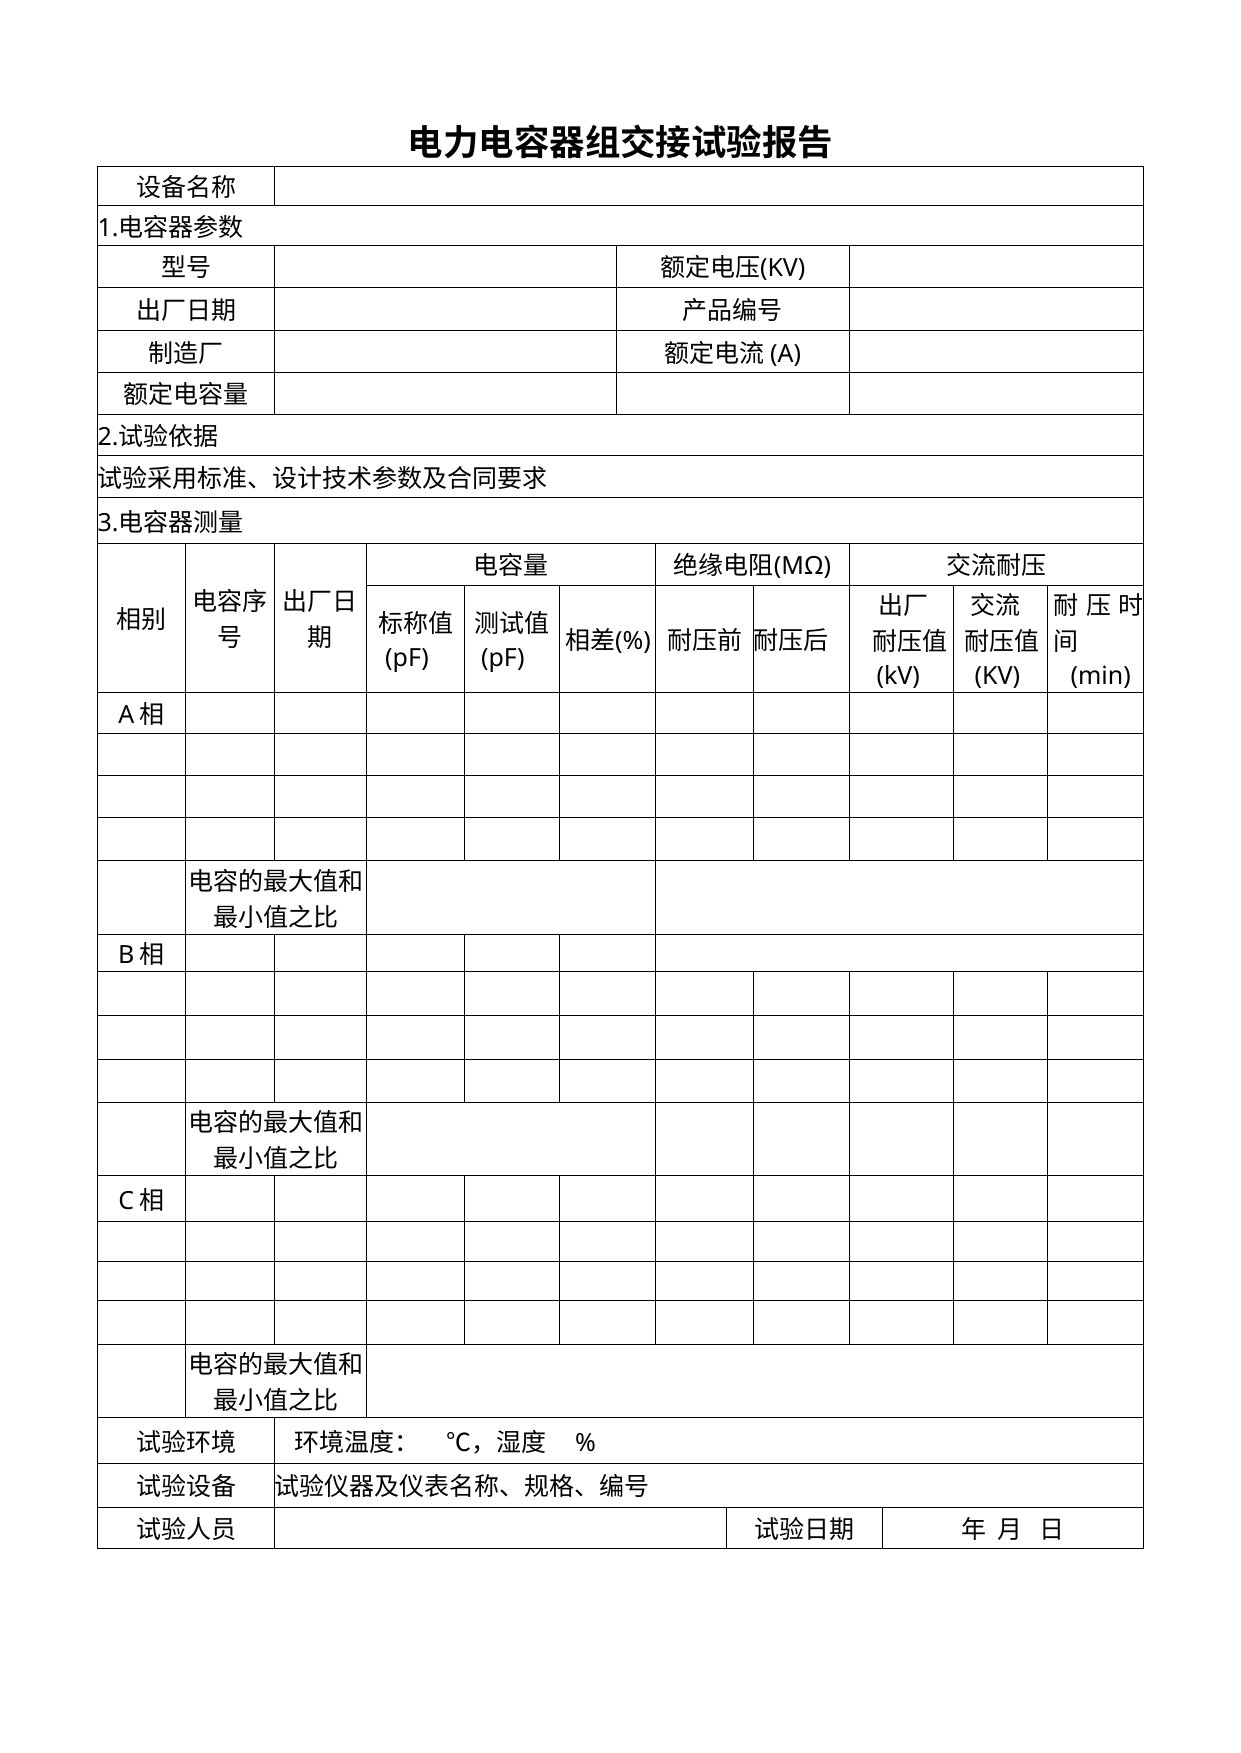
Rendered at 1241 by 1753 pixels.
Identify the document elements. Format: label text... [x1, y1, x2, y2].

table_cell [367, 935, 464, 971]
table_cell [850, 1103, 953, 1175]
table_cell 2.试验依据 [98, 415, 1143, 455]
table_cell [754, 1176, 849, 1221]
table_cell 耐压前 [656, 586, 753, 692]
table_cell [367, 1103, 655, 1175]
table_cell [850, 776, 953, 817]
table_cell [954, 1176, 1047, 1221]
table_cell [1048, 1222, 1143, 1261]
table_cell [186, 1262, 274, 1300]
table_cell [754, 693, 849, 733]
table_cell [656, 1301, 753, 1344]
table_cell [850, 1222, 953, 1261]
table_cell A相 [98, 693, 185, 733]
table_cell 出厂日期 [275, 544, 366, 692]
table_cell [275, 776, 366, 817]
table_cell [186, 1301, 274, 1344]
table_cell [98, 1262, 185, 1300]
table_cell [850, 331, 1143, 372]
table_cell [98, 776, 185, 817]
table_cell 1.电容器参数 [98, 206, 1143, 245]
table_cell [754, 1016, 849, 1058]
table_cell [754, 1262, 849, 1300]
table_cell [275, 818, 366, 860]
table_cell [275, 1262, 366, 1300]
table_cell [656, 935, 1143, 971]
table_cell [367, 861, 655, 933]
table_cell [954, 1060, 1047, 1102]
table_cell [367, 818, 464, 860]
table_cell [98, 1345, 185, 1417]
table_cell [656, 1222, 753, 1261]
table_cell [275, 935, 366, 971]
table_cell 年 月 日 [883, 1508, 1143, 1548]
table_cell [656, 972, 753, 1015]
table_cell [850, 246, 1143, 287]
table_cell [186, 972, 274, 1015]
table_cell [98, 1301, 185, 1344]
table_cell [656, 818, 753, 860]
table_cell 额定电流 (A) [617, 331, 849, 372]
table_cell 相别 [98, 544, 185, 692]
table_cell [186, 1060, 274, 1102]
table_cell [465, 1222, 559, 1261]
table_cell [850, 288, 1143, 330]
table_cell 电容的最大值和最小值之比 [186, 1103, 366, 1175]
table_cell [560, 972, 655, 1015]
table_cell [560, 776, 655, 817]
table_cell 环境温度： ℃，湿度 % [275, 1418, 1143, 1463]
table_cell 试验设备 [98, 1464, 274, 1507]
table_cell [954, 1103, 1047, 1175]
table_cell [850, 1301, 953, 1344]
table_cell [1048, 1060, 1143, 1102]
table_cell [186, 734, 274, 775]
table_cell [367, 972, 464, 1015]
table_cell [954, 1016, 1047, 1058]
table_cell [560, 935, 655, 971]
table_cell [1048, 1176, 1143, 1221]
table_cell [98, 861, 185, 933]
table_cell [465, 693, 559, 733]
table_cell [656, 693, 753, 733]
table_cell 制造厂 [98, 331, 274, 372]
table_cell [275, 734, 366, 775]
table_header 设备名称 [98, 167, 274, 205]
table_cell [850, 972, 953, 1015]
table_cell [754, 1222, 849, 1261]
table_cell [98, 1060, 185, 1102]
table_cell [367, 693, 464, 733]
table_cell 试验环境 [98, 1418, 274, 1463]
table_cell 电容的最大值和最小值之比 [186, 861, 366, 933]
table_cell [275, 373, 616, 414]
table_cell [98, 1103, 185, 1175]
table_cell [954, 693, 1047, 733]
table_cell [275, 246, 616, 287]
table_cell [850, 734, 953, 775]
table_header [275, 167, 1143, 205]
table_cell [656, 1103, 753, 1175]
table_cell C相 [98, 1176, 185, 1221]
table_cell 电容量 [367, 544, 655, 584]
table_cell [560, 693, 655, 733]
table_cell [954, 1222, 1047, 1261]
table_cell [465, 935, 559, 971]
table_cell [656, 1176, 753, 1221]
table_cell [754, 1060, 849, 1102]
table_cell [186, 1016, 274, 1058]
table_cell [954, 972, 1047, 1015]
table_cell [275, 1016, 366, 1058]
table_cell [1048, 1016, 1143, 1058]
table_cell [1048, 972, 1143, 1015]
table_cell 试验人员 [98, 1508, 274, 1548]
table_cell 耐压时间 (min) [1048, 586, 1143, 692]
table_cell [560, 1301, 655, 1344]
table_cell [850, 1016, 953, 1058]
table_cell [954, 734, 1047, 775]
text 电力电容器组交接试验报告 [102, 114, 1138, 166]
table_cell [656, 1060, 753, 1102]
table_cell [656, 1262, 753, 1300]
table_cell [275, 1222, 366, 1261]
table_cell [1048, 693, 1143, 733]
table_cell [367, 1301, 464, 1344]
table_cell 绝缘电阻(MΩ) [656, 544, 849, 584]
table_cell 标称值 (pF) [367, 586, 464, 692]
table_cell [465, 1301, 559, 1344]
table_cell 试验仪器及仪表名称、规格、编号 [275, 1464, 1143, 1507]
table_cell 耐压后 [754, 586, 849, 692]
table_cell [186, 693, 274, 733]
table_cell 出厂日期 [98, 288, 274, 330]
table_cell [1048, 734, 1143, 775]
table_cell [186, 1176, 274, 1221]
table_cell [275, 1301, 366, 1344]
table_cell [754, 972, 849, 1015]
table_cell [560, 1060, 655, 1102]
table_cell [754, 734, 849, 775]
table_cell [186, 1222, 274, 1261]
table_cell [560, 1176, 655, 1221]
table_cell [367, 1176, 464, 1221]
table_cell [850, 1176, 953, 1221]
table_cell [367, 1222, 464, 1261]
table_cell [98, 734, 185, 775]
table_cell [465, 734, 559, 775]
table_cell [367, 1345, 1143, 1417]
table_cell [850, 693, 953, 733]
table_cell [275, 1060, 366, 1102]
table_cell 测试值 (pF) [465, 586, 559, 692]
table_cell [98, 1222, 185, 1261]
table_cell [954, 1262, 1047, 1300]
table_cell [367, 1060, 464, 1102]
table_cell [465, 1176, 559, 1221]
table_cell 试验日期 [727, 1508, 882, 1548]
table_cell [954, 818, 1047, 860]
table_cell 型号 [98, 246, 274, 287]
table_cell [275, 1176, 366, 1221]
table_cell [560, 818, 655, 860]
table_cell [656, 861, 1143, 933]
table_cell [560, 1222, 655, 1261]
table_cell 额定电压(KV) [617, 246, 849, 287]
table_cell [954, 776, 1047, 817]
table_cell 3.电容器测量 [98, 498, 1143, 543]
table_cell [1048, 776, 1143, 817]
table_cell [1048, 1301, 1143, 1344]
table_cell 相差(%) [560, 586, 655, 692]
table_cell 电容的最大值和最小值之比 [186, 1345, 366, 1417]
table_cell 交流 耐压值 (KV) [954, 586, 1047, 692]
table_cell 出厂 耐压值 (kV) [850, 586, 953, 692]
table_cell [275, 288, 616, 330]
table_cell [560, 734, 655, 775]
table_cell [656, 1016, 753, 1058]
table_cell 试验采用标准、设计技术参数及合同要求 [98, 456, 1143, 497]
table_cell [560, 1016, 655, 1058]
table_cell [1048, 818, 1143, 860]
table_cell [617, 373, 849, 414]
table_cell [98, 818, 185, 860]
table_cell [754, 1301, 849, 1344]
table_cell [754, 776, 849, 817]
table_cell [275, 972, 366, 1015]
table_cell [186, 935, 274, 971]
table_cell 额定电容量 [98, 373, 274, 414]
table_cell [560, 1262, 655, 1300]
table_cell [1048, 1103, 1143, 1175]
table_cell [754, 818, 849, 860]
table_cell [275, 331, 616, 372]
table_cell [367, 776, 464, 817]
table_cell [850, 818, 953, 860]
table_cell 电容序号 [186, 544, 274, 692]
table_cell [465, 1016, 559, 1058]
table_cell [465, 1262, 559, 1300]
table_cell [754, 1103, 849, 1175]
table_cell 产品编号 [617, 288, 849, 330]
table_cell [275, 1508, 726, 1548]
table_cell [186, 776, 274, 817]
table_cell [367, 1262, 464, 1300]
table_cell [1048, 1262, 1143, 1300]
table_cell B相 [98, 935, 185, 971]
table_cell [367, 1016, 464, 1058]
table_cell [954, 1301, 1047, 1344]
table_cell [465, 818, 559, 860]
table_cell [275, 693, 366, 733]
table_cell [465, 1060, 559, 1102]
table_cell [465, 776, 559, 817]
table_cell [98, 972, 185, 1015]
table_cell [656, 776, 753, 817]
table_cell [850, 373, 1143, 414]
table_cell [98, 1016, 185, 1058]
table_cell [186, 818, 274, 860]
table_cell [850, 1060, 953, 1102]
table_cell 交流耐压 [850, 544, 1143, 584]
table_cell [850, 1262, 953, 1300]
table_cell [367, 734, 464, 775]
table_cell [656, 734, 753, 775]
table_cell [465, 972, 559, 1015]
